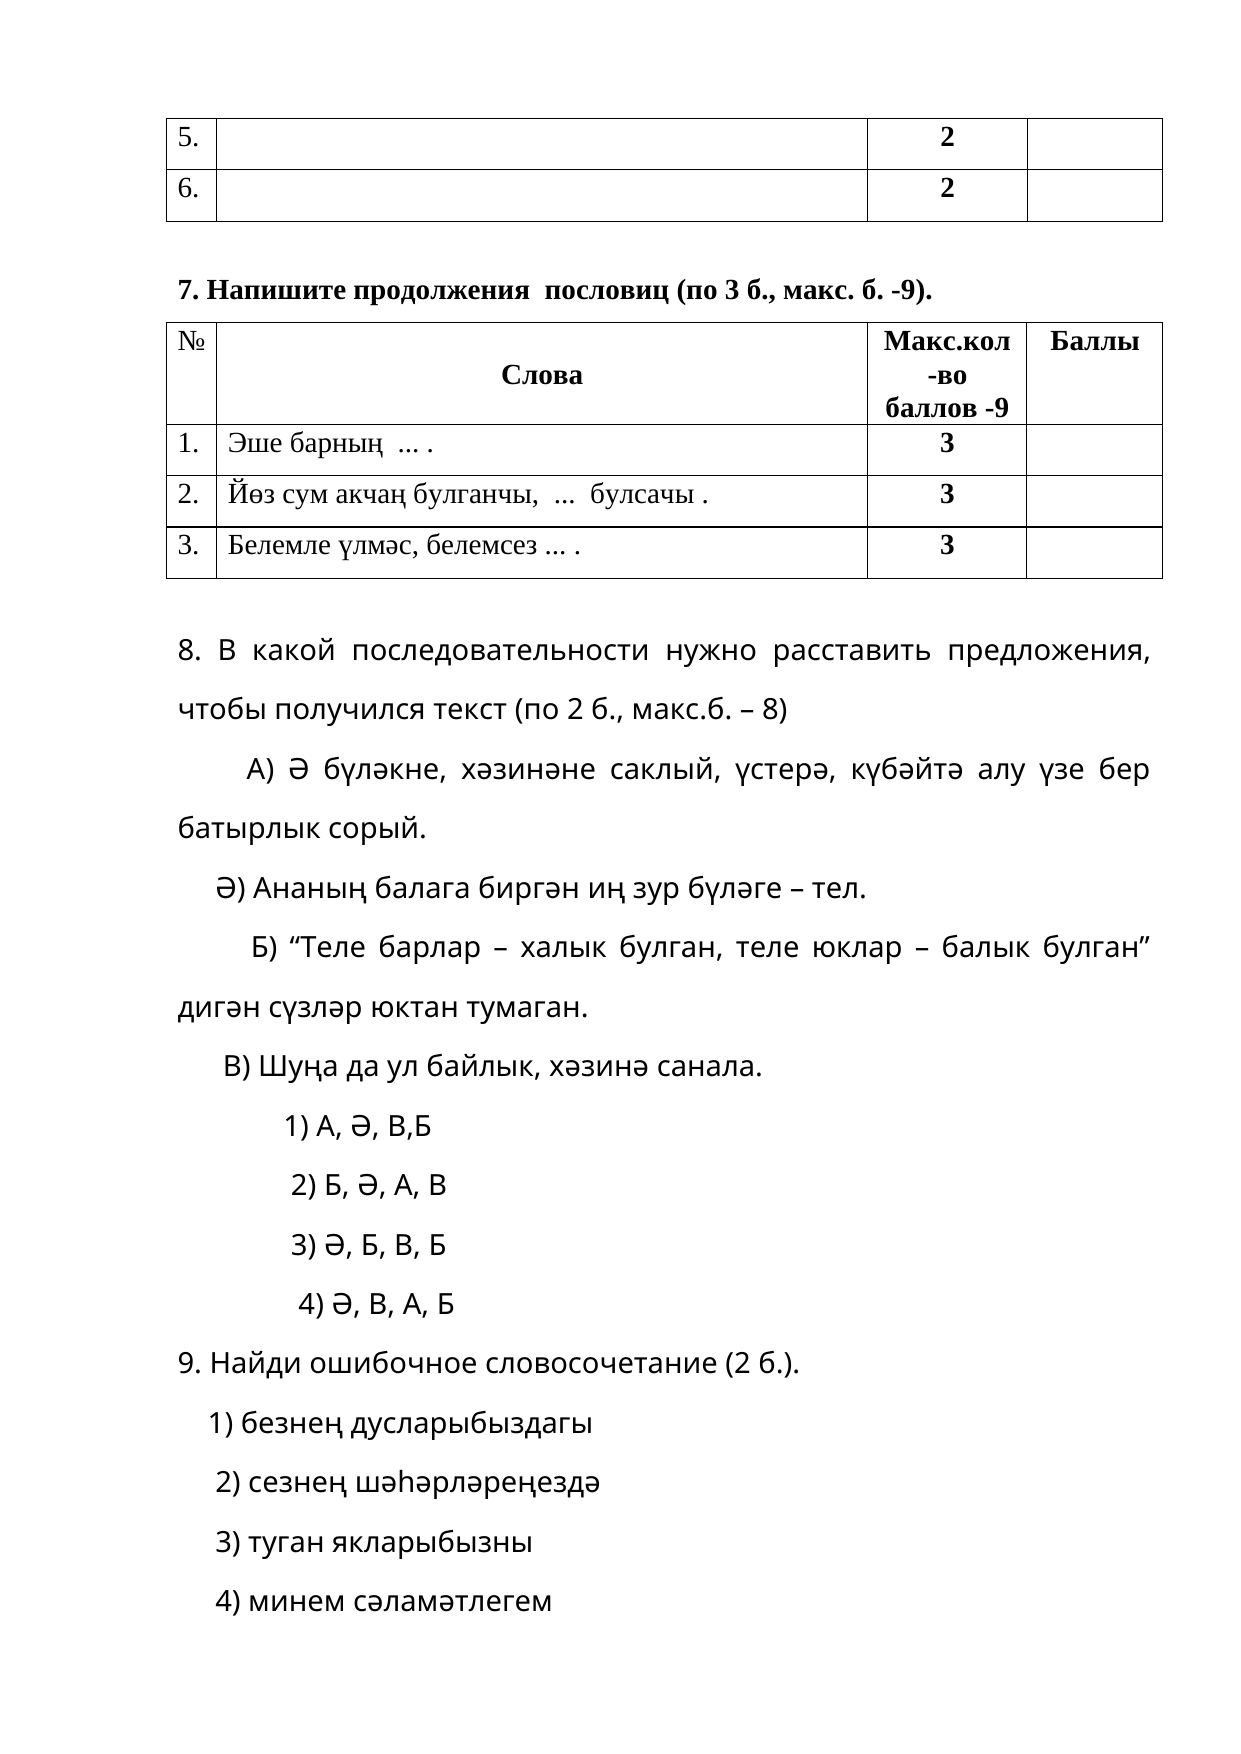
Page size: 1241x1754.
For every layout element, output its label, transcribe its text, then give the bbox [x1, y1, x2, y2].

text 9. Найди ошибочное словосочетание (2 б.). [177, 1343, 1152, 1382]
table_header Макс.кол-во баллов -9 [868, 323, 1026, 424]
text 7. Напишите продолжения пословиц (по 3 б., макс. б. -9). [177, 272, 1152, 306]
text 3) Ә, Б, В, Б [177, 1224, 1152, 1263]
table_cell 3 [868, 528, 1026, 578]
table_cell [1027, 425, 1162, 475]
table_header Слова [217, 323, 867, 424]
text 2) сезнең шәһәрләреңездә [177, 1462, 1152, 1501]
text 1) А, Ә, В,Б [177, 1105, 1152, 1144]
text 2) Б, Ә, А, В [177, 1164, 1152, 1204]
table_cell 2. [167, 476, 216, 526]
text 3) туган якларыбызны [177, 1521, 1152, 1561]
text А) Ә бүләкне, хәзинәне саклый, үстерә, күбәйтә алу үзе бер батырлык сорый. [177, 748, 1152, 847]
text В) Шуңа да ул байлык, хәзинә санала. [177, 1045, 1152, 1085]
table_cell [1028, 119, 1162, 169]
text Б) “Теле барлар – халык булган, теле юклар – балык булган” дигән сүзләр юктан тумаган. [177, 926, 1152, 1026]
table_cell [1027, 476, 1162, 526]
table_cell [217, 119, 867, 169]
text 1) безнең дусларыбыздагы [177, 1402, 1152, 1442]
table_cell 3 [868, 425, 1026, 475]
table_cell 6. [167, 170, 216, 221]
table_cell [1028, 170, 1162, 221]
table_header Баллы [1027, 323, 1162, 424]
table_cell [1027, 528, 1162, 578]
table_cell Белемле үлмәс, белемсез ... . [217, 528, 867, 578]
table_cell 2 [868, 170, 1027, 221]
text 4) Ә, В, А, Б [177, 1283, 1152, 1323]
text Ә) Ананың балага биргән иң зур бүләге – тел. [177, 867, 1152, 907]
table_cell 3. [167, 528, 216, 578]
table_cell 1. [167, 425, 216, 475]
text 8. В какой последовательности нужно расставить предложения, чтобы получился текст (по 2 б., макс.б. – 8) [177, 629, 1152, 728]
table_cell 5. [167, 119, 216, 169]
table_cell [217, 170, 867, 221]
text 4) минем сәламәтлегем [177, 1581, 1152, 1620]
table_cell 2 [868, 119, 1027, 169]
table_cell 3 [868, 476, 1026, 526]
table_header № [167, 323, 216, 424]
table_cell Эше барның ... . [217, 425, 867, 475]
table_cell Йөз сум акчаң булганчы, ... булсачы . [217, 476, 867, 526]
